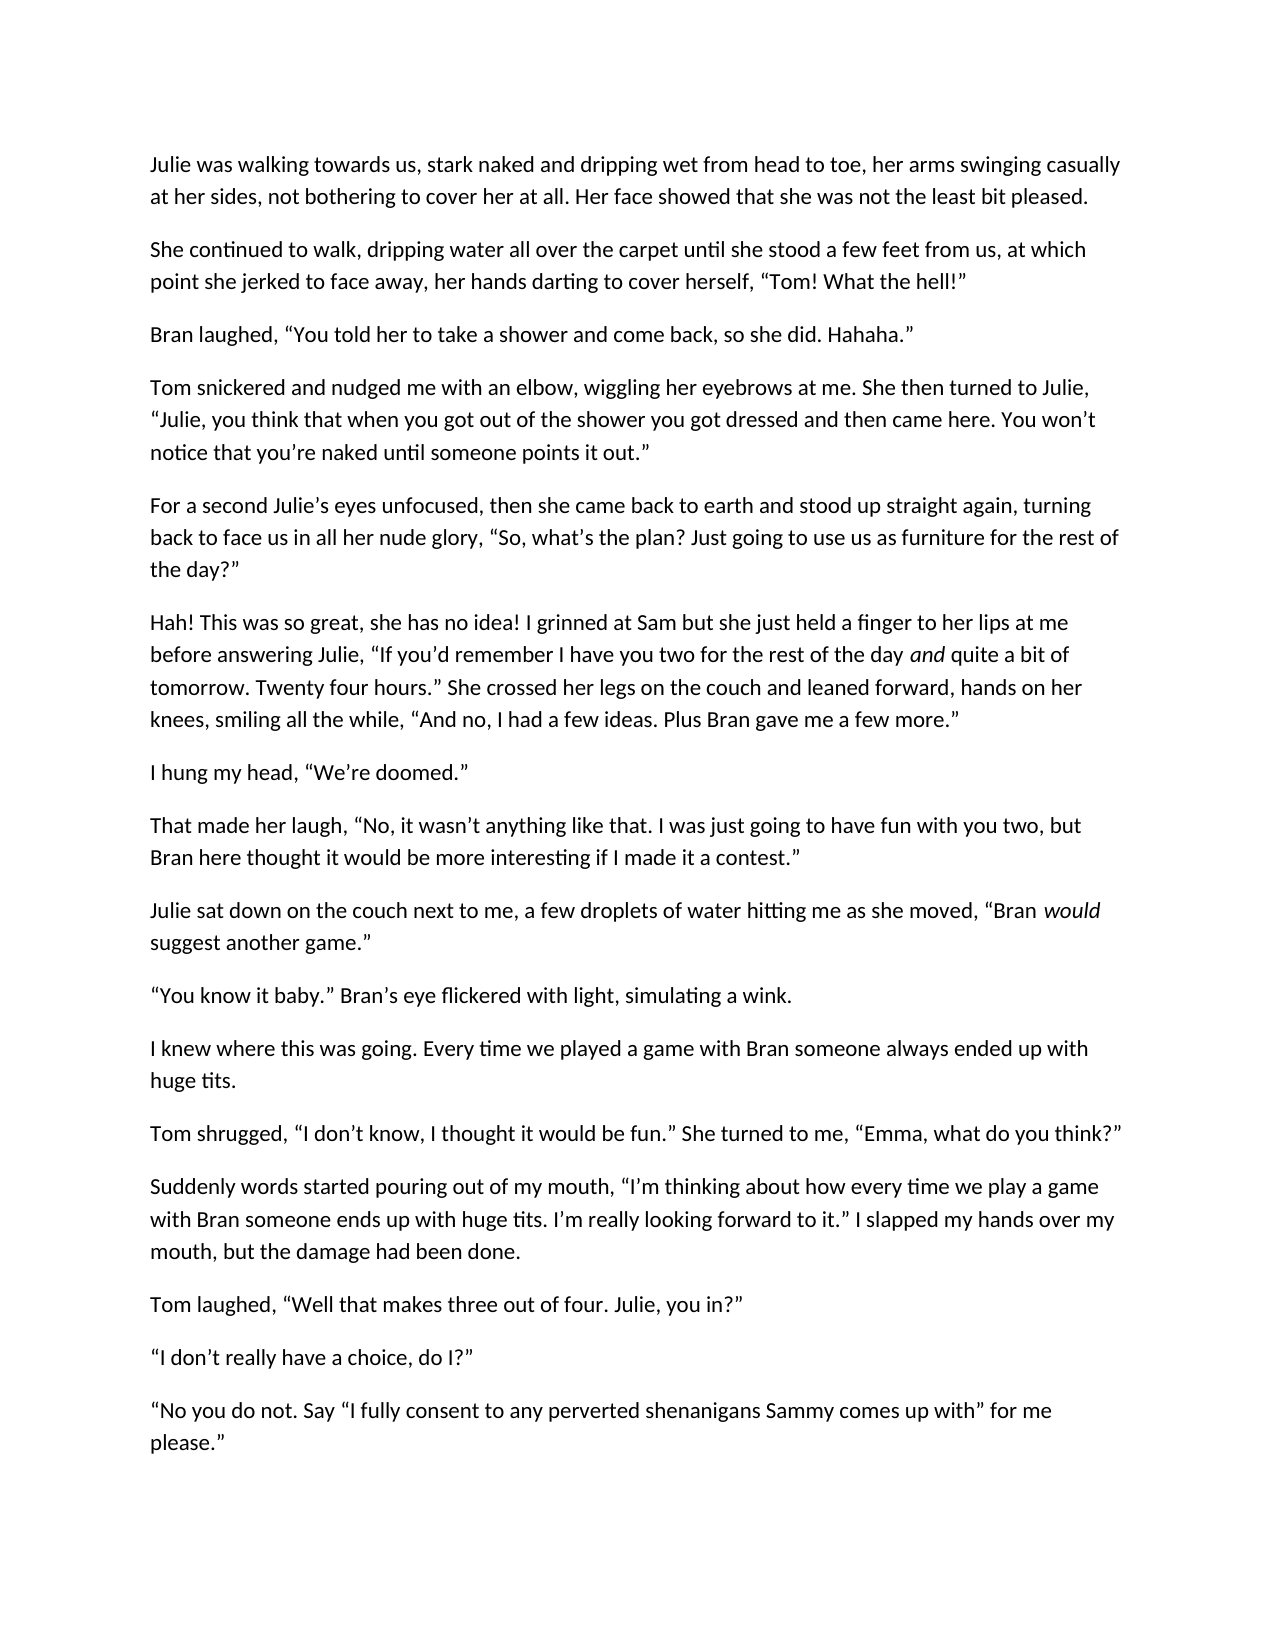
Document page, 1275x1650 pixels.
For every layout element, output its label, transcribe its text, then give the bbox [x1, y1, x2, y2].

text “No you do not. Say “I fully consent to any perverted shenanigans Sammy comes up with” for me please.” [150, 1396, 1125, 1456]
text “You know it baby.” Bran’s eye flickered with light, simulating a wink. [150, 981, 1125, 1009]
text Tom shrugged, “I don’t know, I thought it would be fun.” She turned to me, “Emma, what do you think?” [150, 1119, 1125, 1147]
text “I don’t really have a choice, do I?” [150, 1343, 1125, 1371]
text She continued to walk, dripping water all over the carpet until she stood a few feet from us, at which point she jerked to face away, her hands darting to cover herself, “Tom! What the hell!” [150, 235, 1125, 295]
text Tom snickered and nudged me with an elbow, wiggling her eyebrows at me. She then turned to Julie, “Julie, you think that when you got out of the shower you got dressed and then came here. You won’t notice that you’re naked until someone points it out.” [150, 373, 1125, 466]
text Bran laughed, “You told her to take a shower and come back, so she did. Hahaha.” [150, 320, 1125, 348]
text I hung my head, “We’re doomed.” [150, 758, 1125, 786]
text Julie sat down on the couch next to me, a few droplets of water hitting me as she moved, “Bran would suggest another game.” [150, 896, 1125, 956]
text For a second Julie’s eyes unfocused, then she came back to earth and stood up straight again, turning back to face us in all her nude glory, “So, what’s the plan? Just going to use us as furniture for the rest of the day?” [150, 491, 1125, 583]
text That made her laugh, “No, it wasn’t anything like that. I was just going to have fun with you two, but Bran here thought it would be more interesting if I made it a contest.” [150, 811, 1125, 871]
text Julie was walking towards us, stark naked and dripping wet from head to toe, her arms swinging casually at her sides, not bothering to cover her at all. Her face showed that she was not the least bit pleased. [150, 150, 1125, 210]
text Tom laughed, “Well that makes three out of four. Julie, you in?” [150, 1290, 1125, 1318]
text Hah! This was so great, she has no idea! I grinned at Sam but she just held a finger to her lips at me before answering Julie, “If you’d remember I have you two for the rest of the day and quite a bit of tomorrow. Twenty four hours.” She crossed her legs on the couch and leaned forward, hands on her knees, smiling all the while, “And no, I had a few ideas. Plus Bran gave me a few more.” [150, 608, 1125, 733]
text Suddenly words started pouring out of my mouth, “I’m thinking about how every time we play a game with Bran someone ends up with huge tits. I’m really looking forward to it.” I slapped my hands over my mouth, but the damage had been done. [150, 1172, 1125, 1265]
text I knew where this was going. Every time we played a game with Bran someone always ended up with huge tits. [150, 1034, 1125, 1094]
